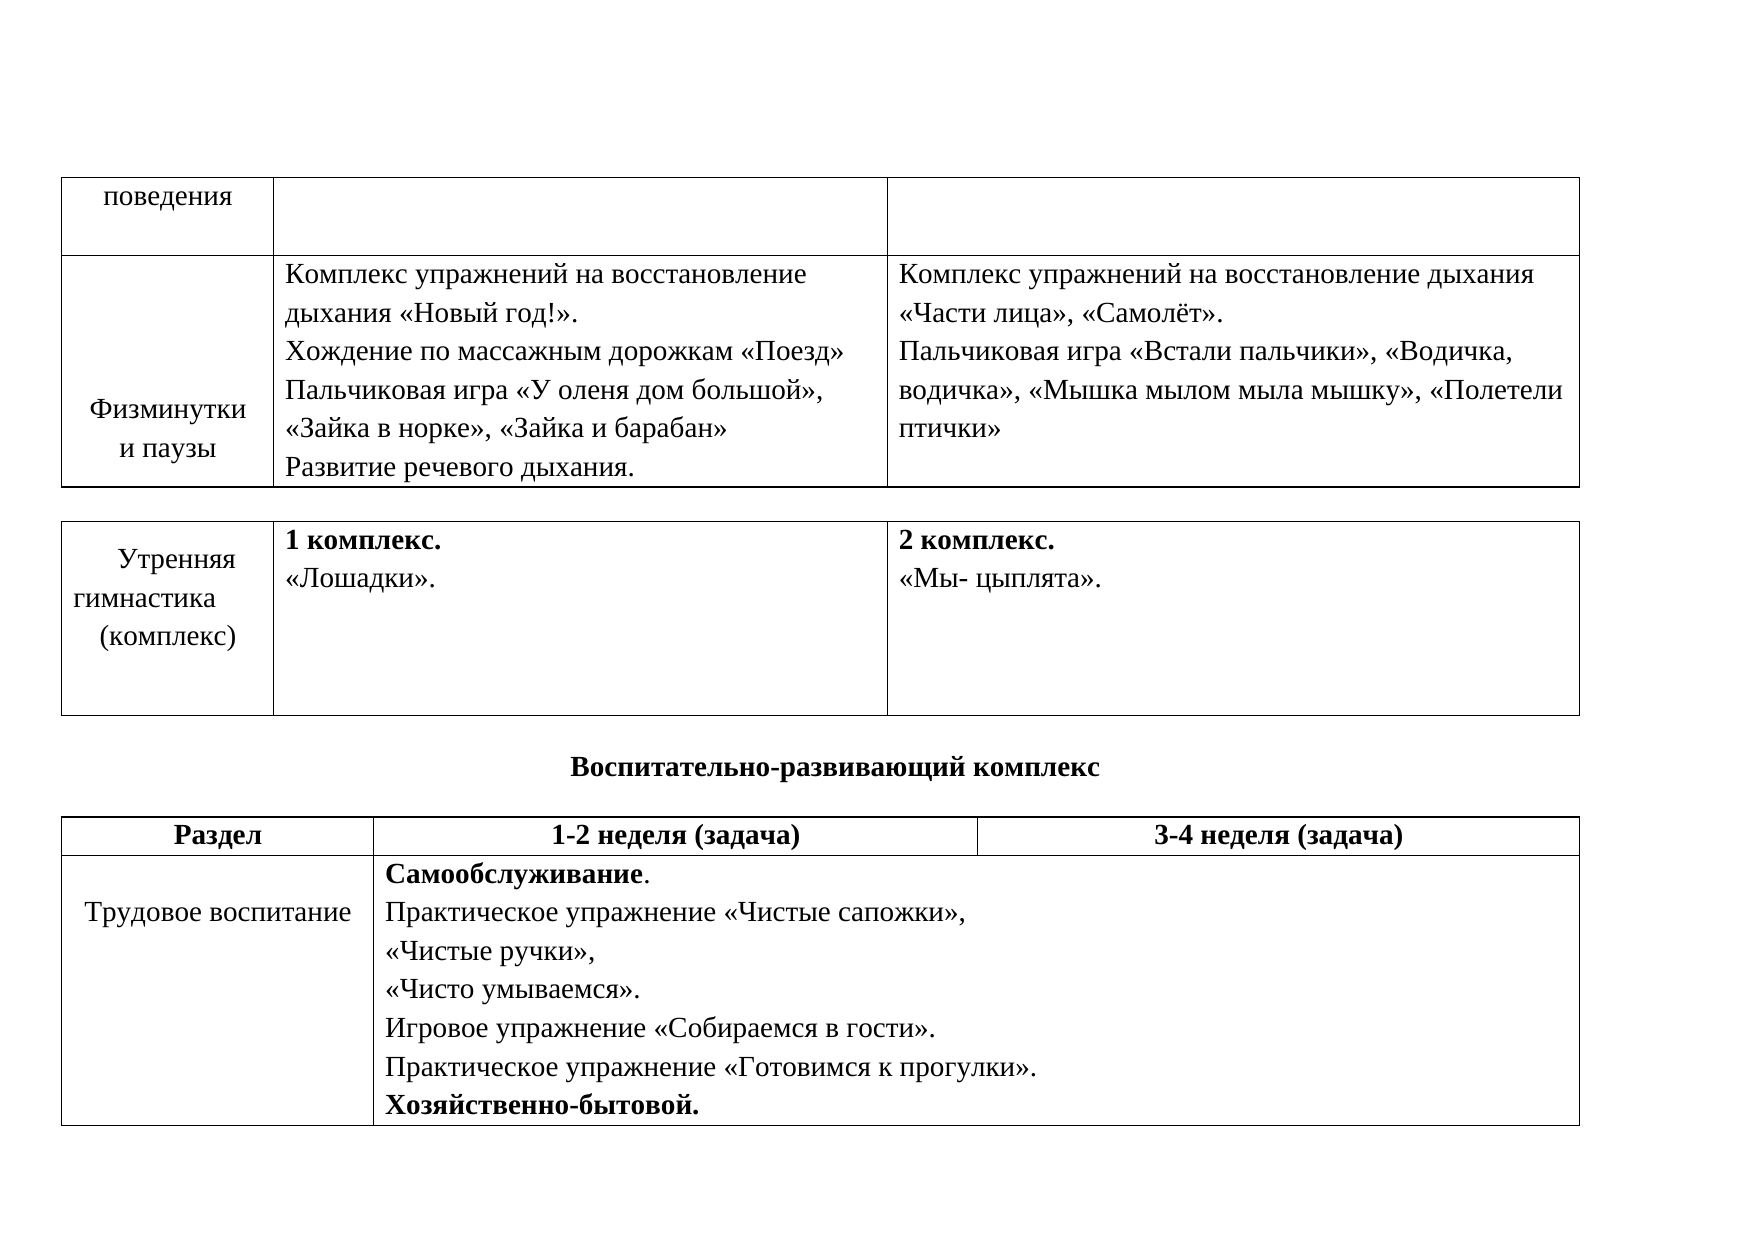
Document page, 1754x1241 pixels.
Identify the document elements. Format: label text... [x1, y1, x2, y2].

table_header 1 комплекс. «Лошадки». [274, 522, 887, 715]
table_cell Трудовое воспитание [62, 856, 373, 1124]
table_header 3-4 неделя (задача) [978, 818, 1579, 855]
table_header 2 комплекс. «Мы- цыплята». [888, 522, 1579, 715]
table_header 1-2 неделя (задача) [374, 818, 977, 855]
table_cell Комплекс упражнений на восстановление дыхания «Части лица», «Самолёт». Пальчиковая игра «Встали пальчики», «Водичка, водичка», «Мышка мылом мыла мышку», «Полетели птички» [888, 256, 1579, 486]
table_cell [374, 856, 1579, 1124]
text Воспитательно-развивающий комплекс [118, 749, 1636, 783]
table_header Утренняя гимнастика (комплекс) [62, 522, 273, 715]
table_header Раздел [62, 818, 373, 855]
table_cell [888, 178, 1579, 255]
table_cell Физминутки и паузы [62, 256, 273, 486]
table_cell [62, 178, 273, 255]
table_cell Комплекс упражнений на восстановление дыхания «Новый год!». Хождение по массажным дорожкам «Поезд» Пальчиковая игра «У оленя дом большой», «Зайка в норке», «Зайка и барабан» Развитие речевого дыхания. [274, 256, 887, 486]
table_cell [274, 178, 887, 255]
